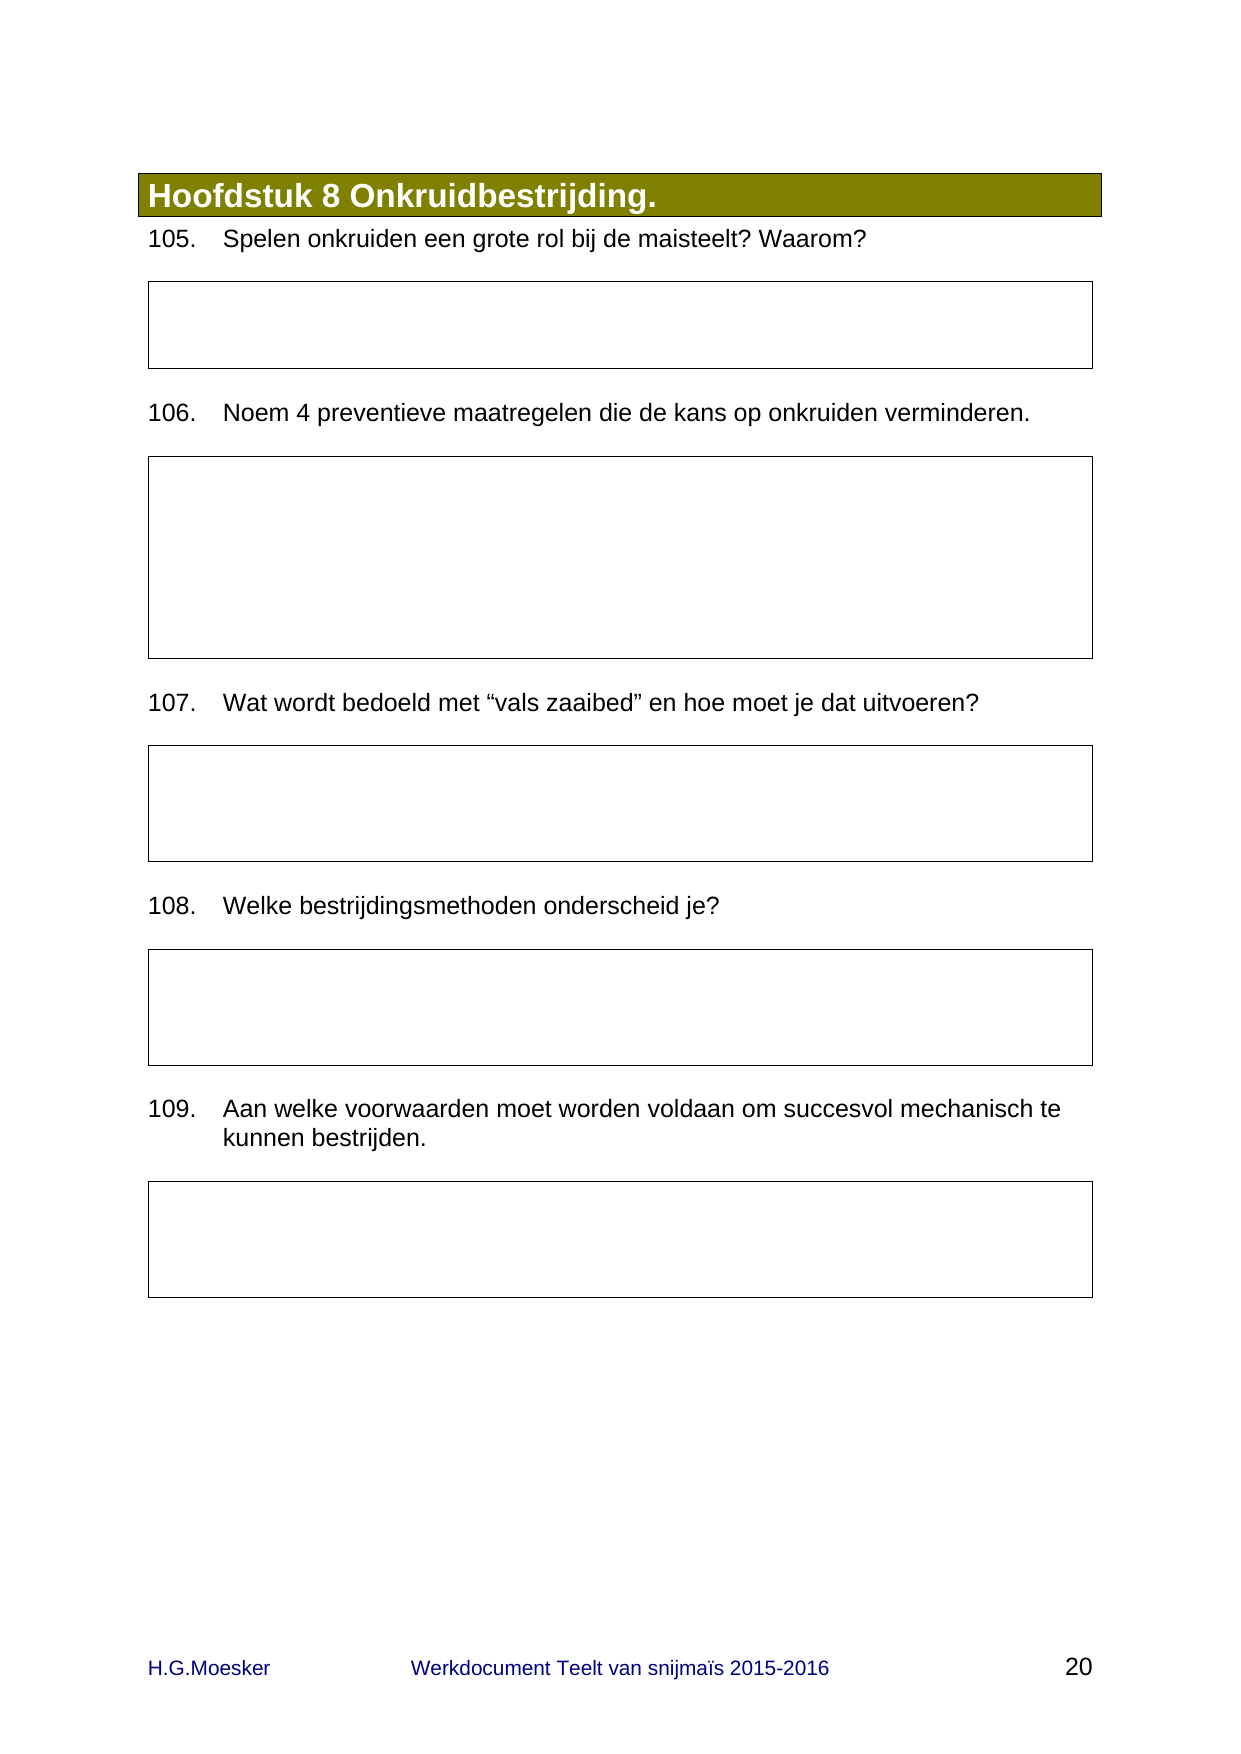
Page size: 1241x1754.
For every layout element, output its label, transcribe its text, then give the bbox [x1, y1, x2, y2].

text 108. Welke bestrijdingsmethoden onderscheid je? [148, 891, 1093, 920]
text 105. Spelen onkruiden een grote rol bij de maisteelt? Waarom? [148, 223, 1093, 252]
text 107. Wat wordt bedoeld met “vals zaaibed” en hoe moet je dat uitvoeren? [148, 688, 1093, 716]
table_header [149, 1182, 1092, 1297]
table_header [149, 950, 1092, 1064]
table_header [149, 746, 1092, 861]
table_header [149, 457, 1092, 658]
text 106. Noem 4 preventieve maatregelen die de kans op onkruiden verminderen. [148, 398, 1093, 427]
text 109. Aan welke voorwaarden moet worden voldaan om succesvol mechanisch te kunnen bestrijden. [148, 1094, 1093, 1152]
subtitle Hoofdstuk 8 Onkruidbestrijding. [139, 174, 1101, 216]
table_header [149, 282, 1092, 368]
